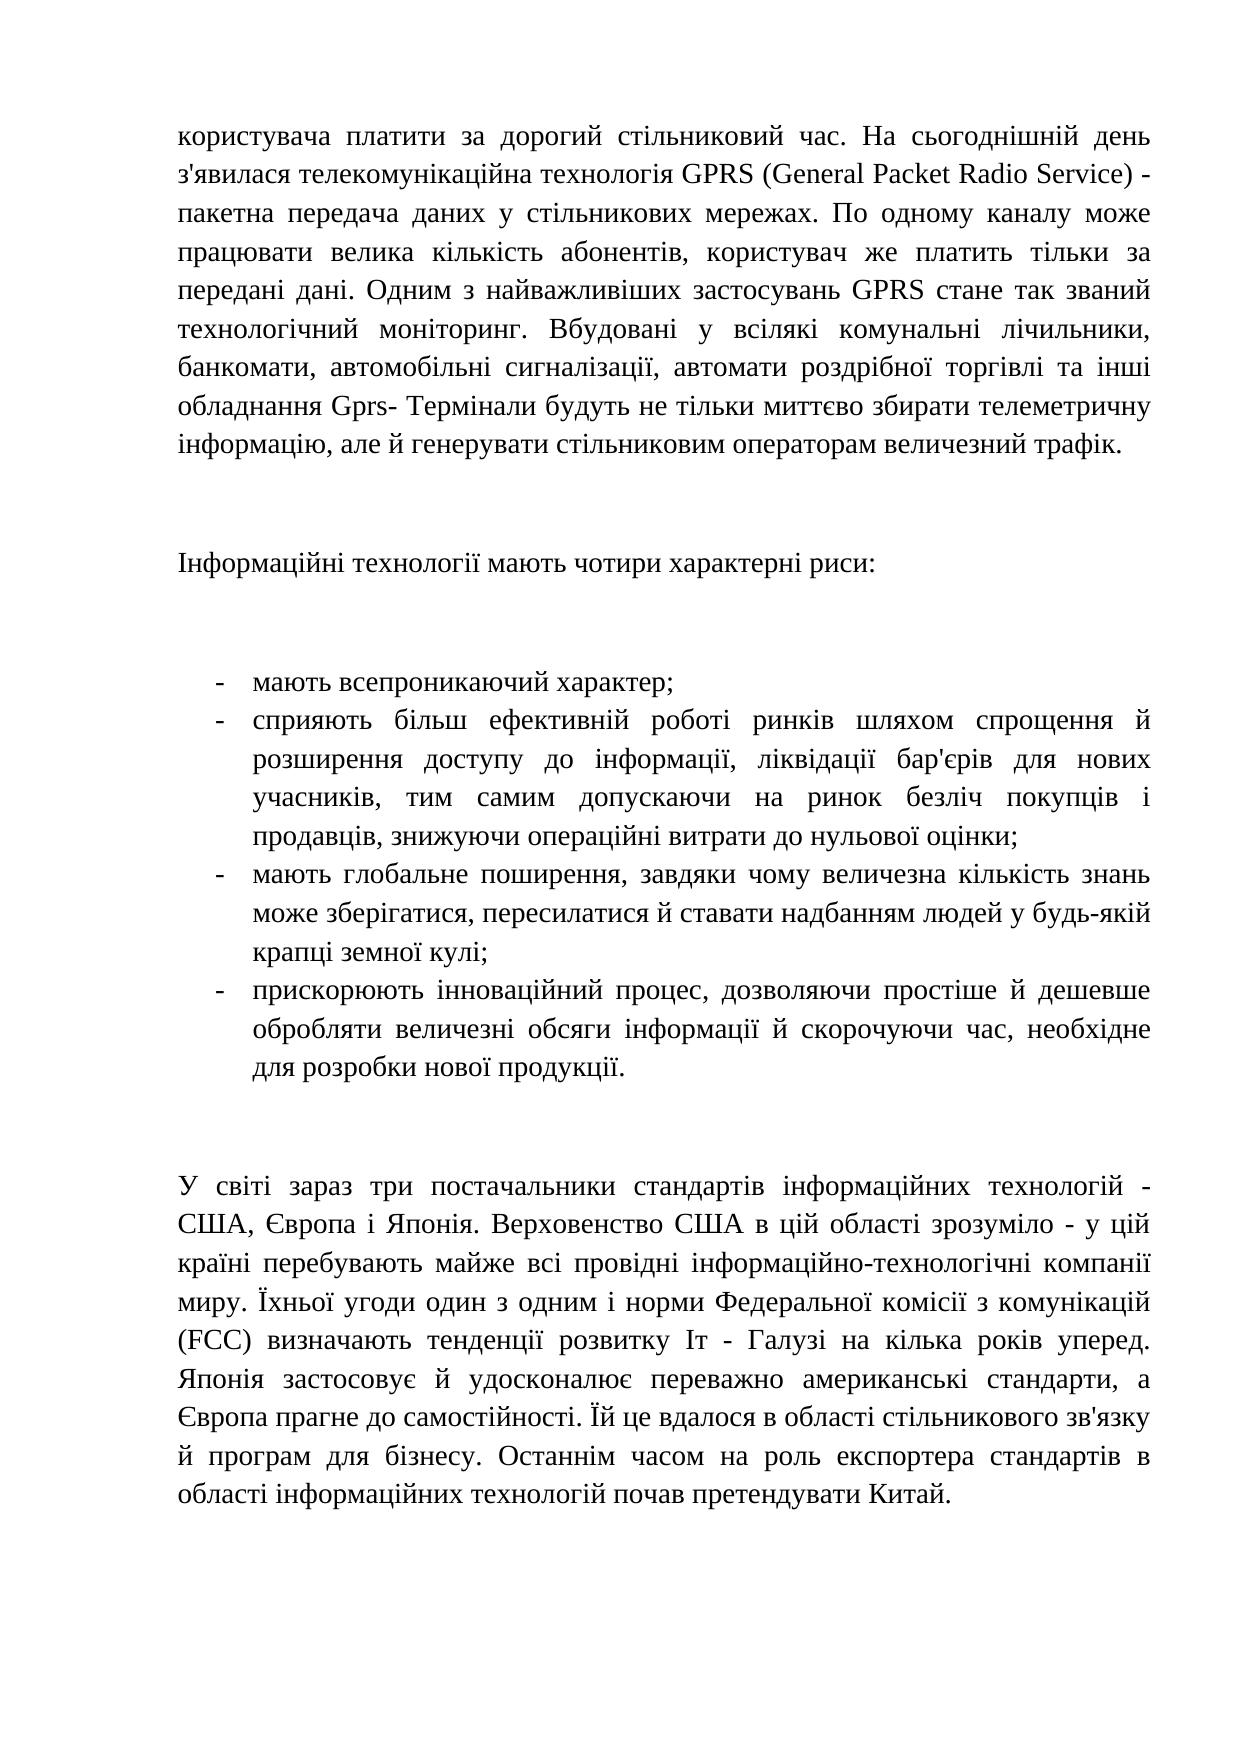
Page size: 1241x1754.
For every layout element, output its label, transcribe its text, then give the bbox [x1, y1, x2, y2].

list мають глобальне поширення, завдяки чому величезна кількість знань може зберігатися, пересилатися й ставати надбанням людей у будь-якій крапці земної кулі; [215, 857, 1152, 967]
list сприяють більш ефективній роботі ринків шляхом спрощення й розширення доступу до інформації, ліквідації бар'єрів для нових учасників, тим самим допускаючи на ринок безліч покупців і продавців, знижуючи операційні витрати до нульової оцінки; [215, 702, 1152, 852]
list прискорюють інноваційний процес, дозволяючи простіше й дешевше обробляти величезні обсяги інформації й скорочуючи час, необхідне для розробки нової продукції. [215, 972, 1152, 1083]
list мають всепроникаючий характер; [215, 664, 1152, 697]
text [177, 118, 1152, 460]
text Інформаційні технології мають чотири характерні риси: [177, 545, 1152, 579]
text У світі зараз три постачальники стандартів інформаційних технологій - США, Європа і Японія. Верховенство США в цій області зрозуміло - у цій країні перебувають майже всі провідні інформаційно-технологічні компанії миру. Їхньої угоди один з одним і норми Федеральної комісії з комунікацій (FCC) визначають тенденції розвитку Іт - Галузі на кілька років уперед. Японія застосовує й удосконалює переважно американські стандарти, а Європа прагне до самостійності. Їй це вдалося в області стільникового зв'язку й програм для бізнесу. Останнім часом на роль експортера стандартів в області інформаційних технологій почав претендувати Китай. [177, 1168, 1152, 1510]
